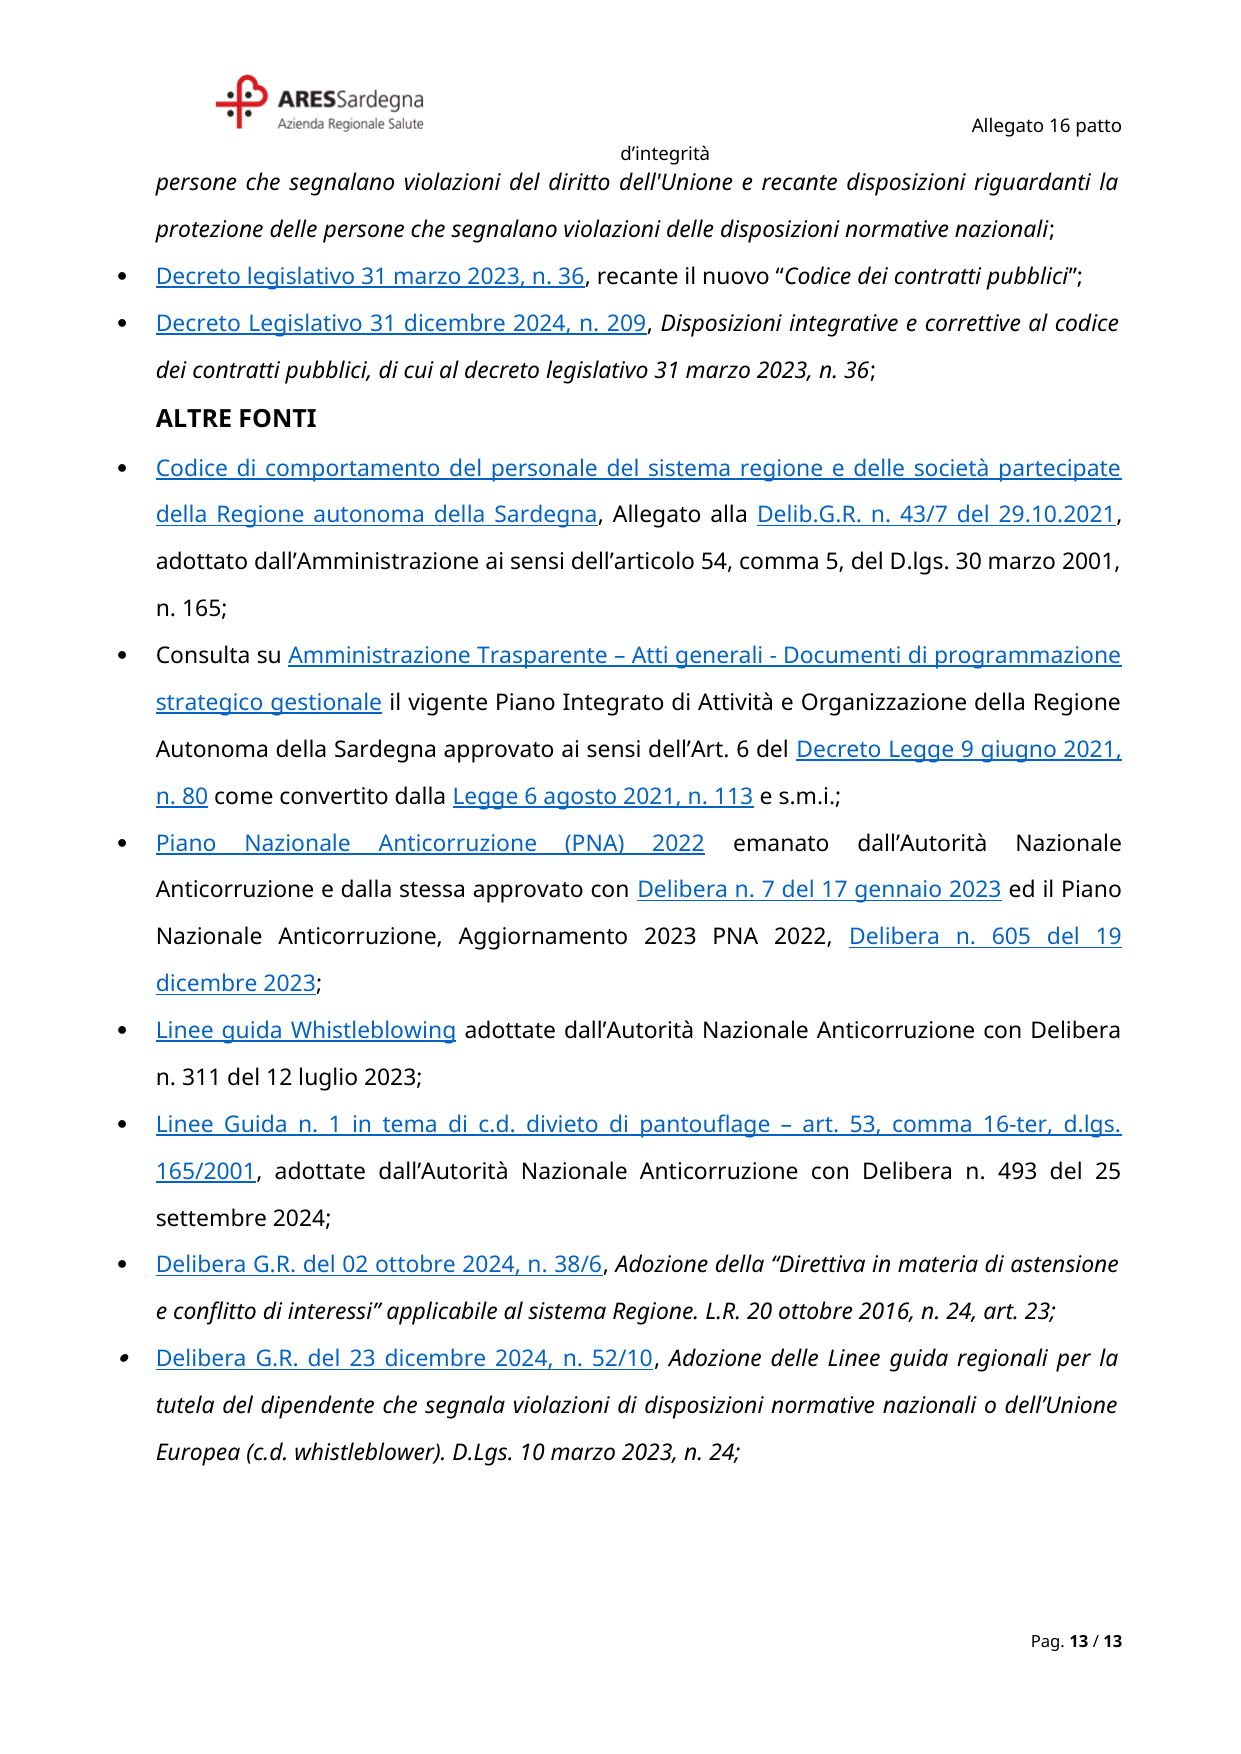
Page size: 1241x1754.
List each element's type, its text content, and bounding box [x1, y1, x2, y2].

list ALTRE FONTI [156, 401, 1122, 434]
list Consulta su Amministrazione Trasparente – Atti generali - Documenti di programmazione strategico gestionale il vigente Piano Integrato di Attività e Organizzazione della Regione Autonoma della Sardegna approvato ai sensi dell’Art. 6 del Decreto Legge 9 giugno 2021, n. 80 come convertito dalla Legge 6 agosto 2021, n. 113 e s.m.i.; [118, 639, 1122, 811]
picture [207, 73, 439, 133]
list Delibera G.R. del 23 dicembre 2024, n. 52/10, Adozione delle Linee guida regionali per la tutela del dipendente che segnala violazioni di disposizioni normative nazionali o dell’Unione Europea (c.d. whistleblower). D.Lgs. 10 marzo 2023, n. 24; [118, 1342, 1122, 1467]
list Decreto Legislativo 31 dicembre 2024, n. 209, Disposizioni integrative e correttive al codice dei contratti pubblici, di cui al decreto legislativo 31 marzo 2023, n. 36; [118, 307, 1122, 385]
list Codice di comportamento del personale del sistema regione e delle società partecipate della Regione autonoma della Sardegna, Allegato alla Delib.G.R. n. 43/7 del 29.10.2021, adottato dall’Amministrazione ai sensi dell’articolo 54, comma 5, del D.lgs. 30 marzo 2001, n. 165; [118, 452, 1122, 623]
list Piano Nazionale Anticorruzione (PNA) 2022 emanato dall’Autorità Nazionale Anticorruzione e dalla stessa approvato con Delibera n. 7 del 17 gennaio 2023 ed il Piano Nazionale Anticorruzione, Aggiornamento 2023 PNA 2022, Delibera n. 605 del 19 dicembre 2023; [118, 827, 1122, 998]
list Decreto legislativo 31 marzo 2023, n. 36, recante il nuovo “Codice dei contratti pubblici”; [118, 260, 1122, 291]
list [118, 166, 1122, 244]
list Linee guida Whistleblowing adottate dall’Autorità Nazionale Anticorruzione con Delibera n. 311 del 12 luglio 2023; [118, 1014, 1122, 1092]
list Delibera G.R. del 02 ottobre 2024, n. 38/6, Adozione della “Direttiva in materia di astensione e conflitto di interessi” applicabile al sistema Regione. L.R. 20 ottobre 2016, n. 24, art. 23; [118, 1248, 1122, 1327]
list Linee Guida n. 1 in tema di c.d. divieto di pantouflage – art. 53, comma 16-ter, d.lgs. 165/2001, adottate dall’Autorità Nazionale Anticorruzione con Delibera n. 493 del 25 settembre 2024; [118, 1108, 1122, 1233]
